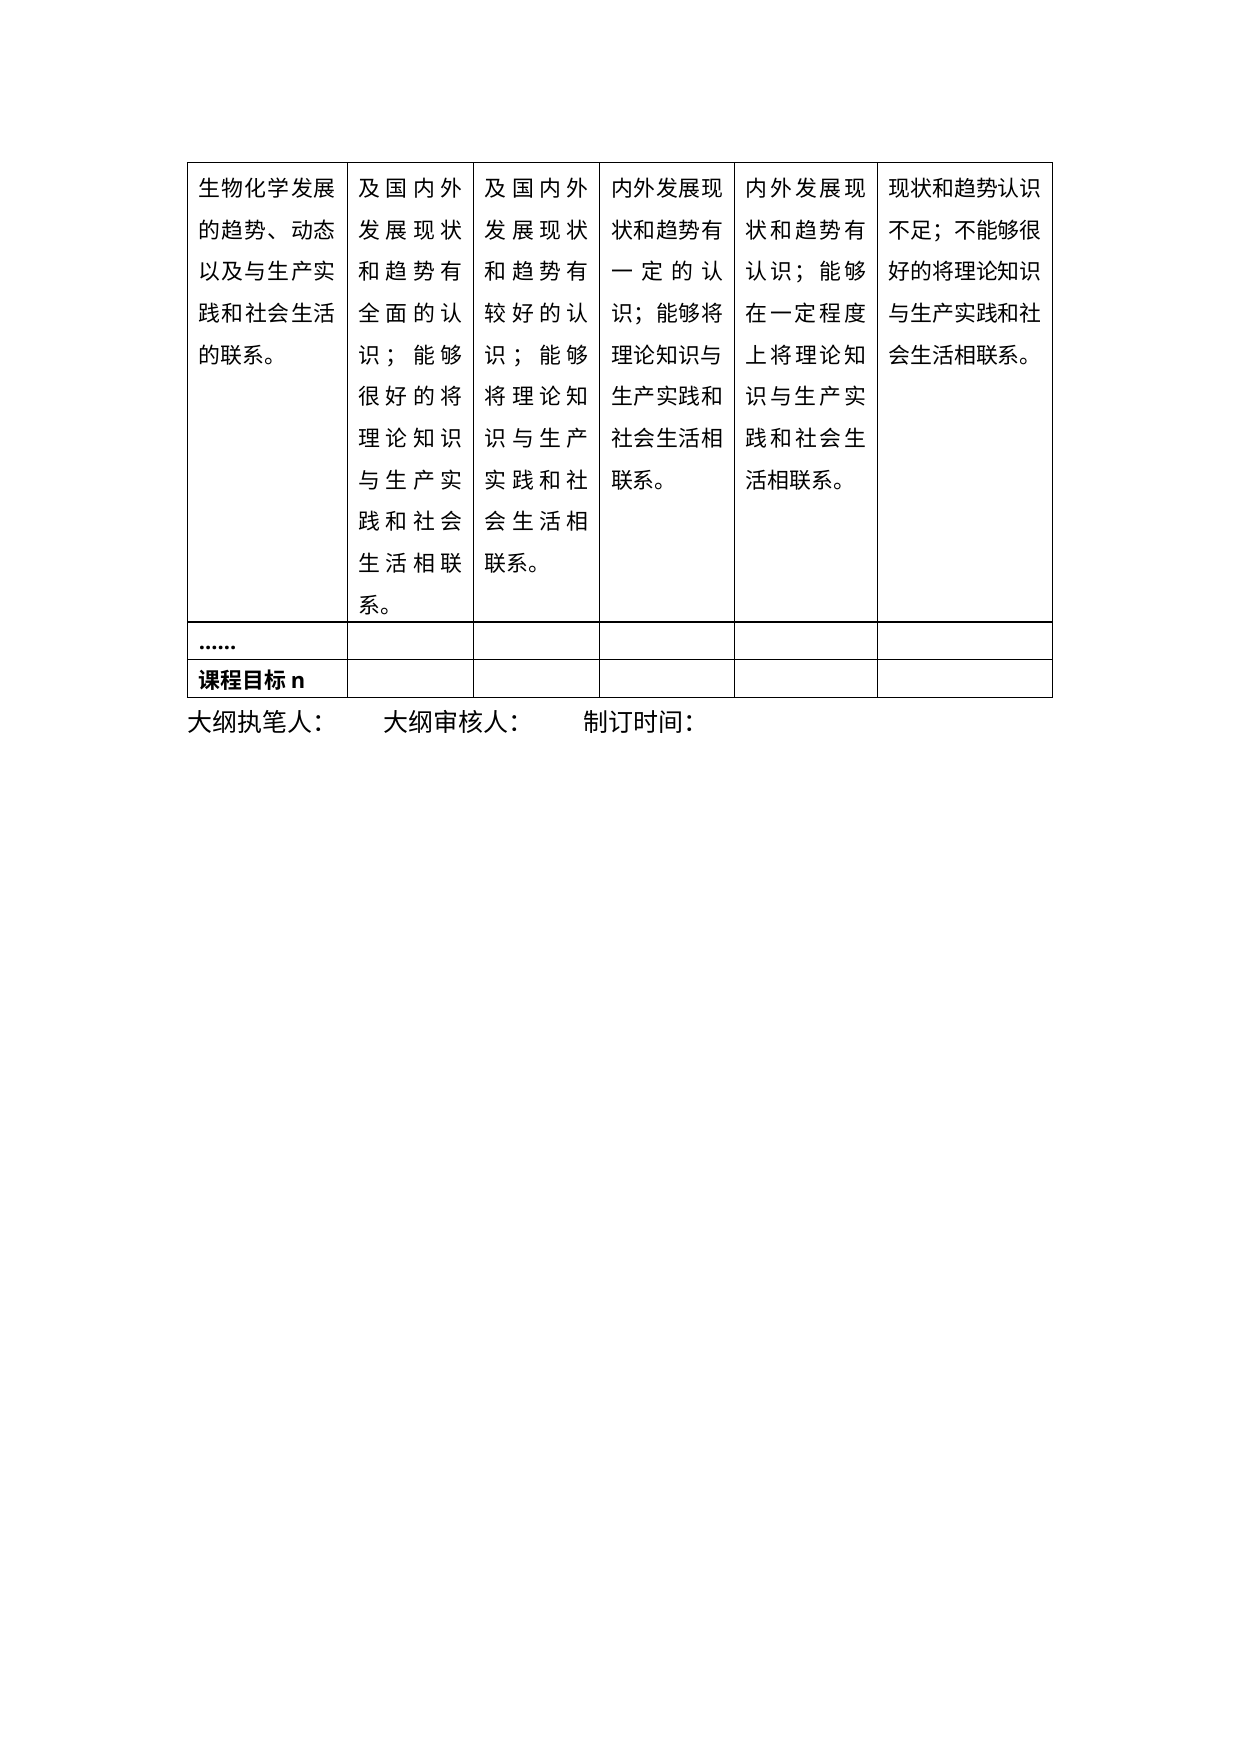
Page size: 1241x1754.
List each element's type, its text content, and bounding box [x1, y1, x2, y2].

table_cell [474, 660, 599, 697]
table_cell [348, 660, 473, 697]
table_cell [348, 623, 473, 659]
table_cell …… [188, 623, 347, 659]
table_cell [474, 163, 599, 621]
table_cell [600, 623, 734, 659]
table_cell [474, 623, 599, 659]
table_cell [600, 163, 734, 621]
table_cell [878, 163, 1052, 621]
table_cell 课程目标n [188, 660, 347, 697]
table_cell [600, 660, 734, 697]
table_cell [348, 163, 473, 621]
table_cell [878, 660, 1052, 697]
table_cell [735, 623, 877, 659]
text 大纲执笔人： 大纲审核人： 制订时间： [187, 698, 1053, 740]
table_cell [735, 163, 877, 621]
table_cell [878, 623, 1052, 659]
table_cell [188, 163, 347, 621]
table_cell [735, 660, 877, 697]
